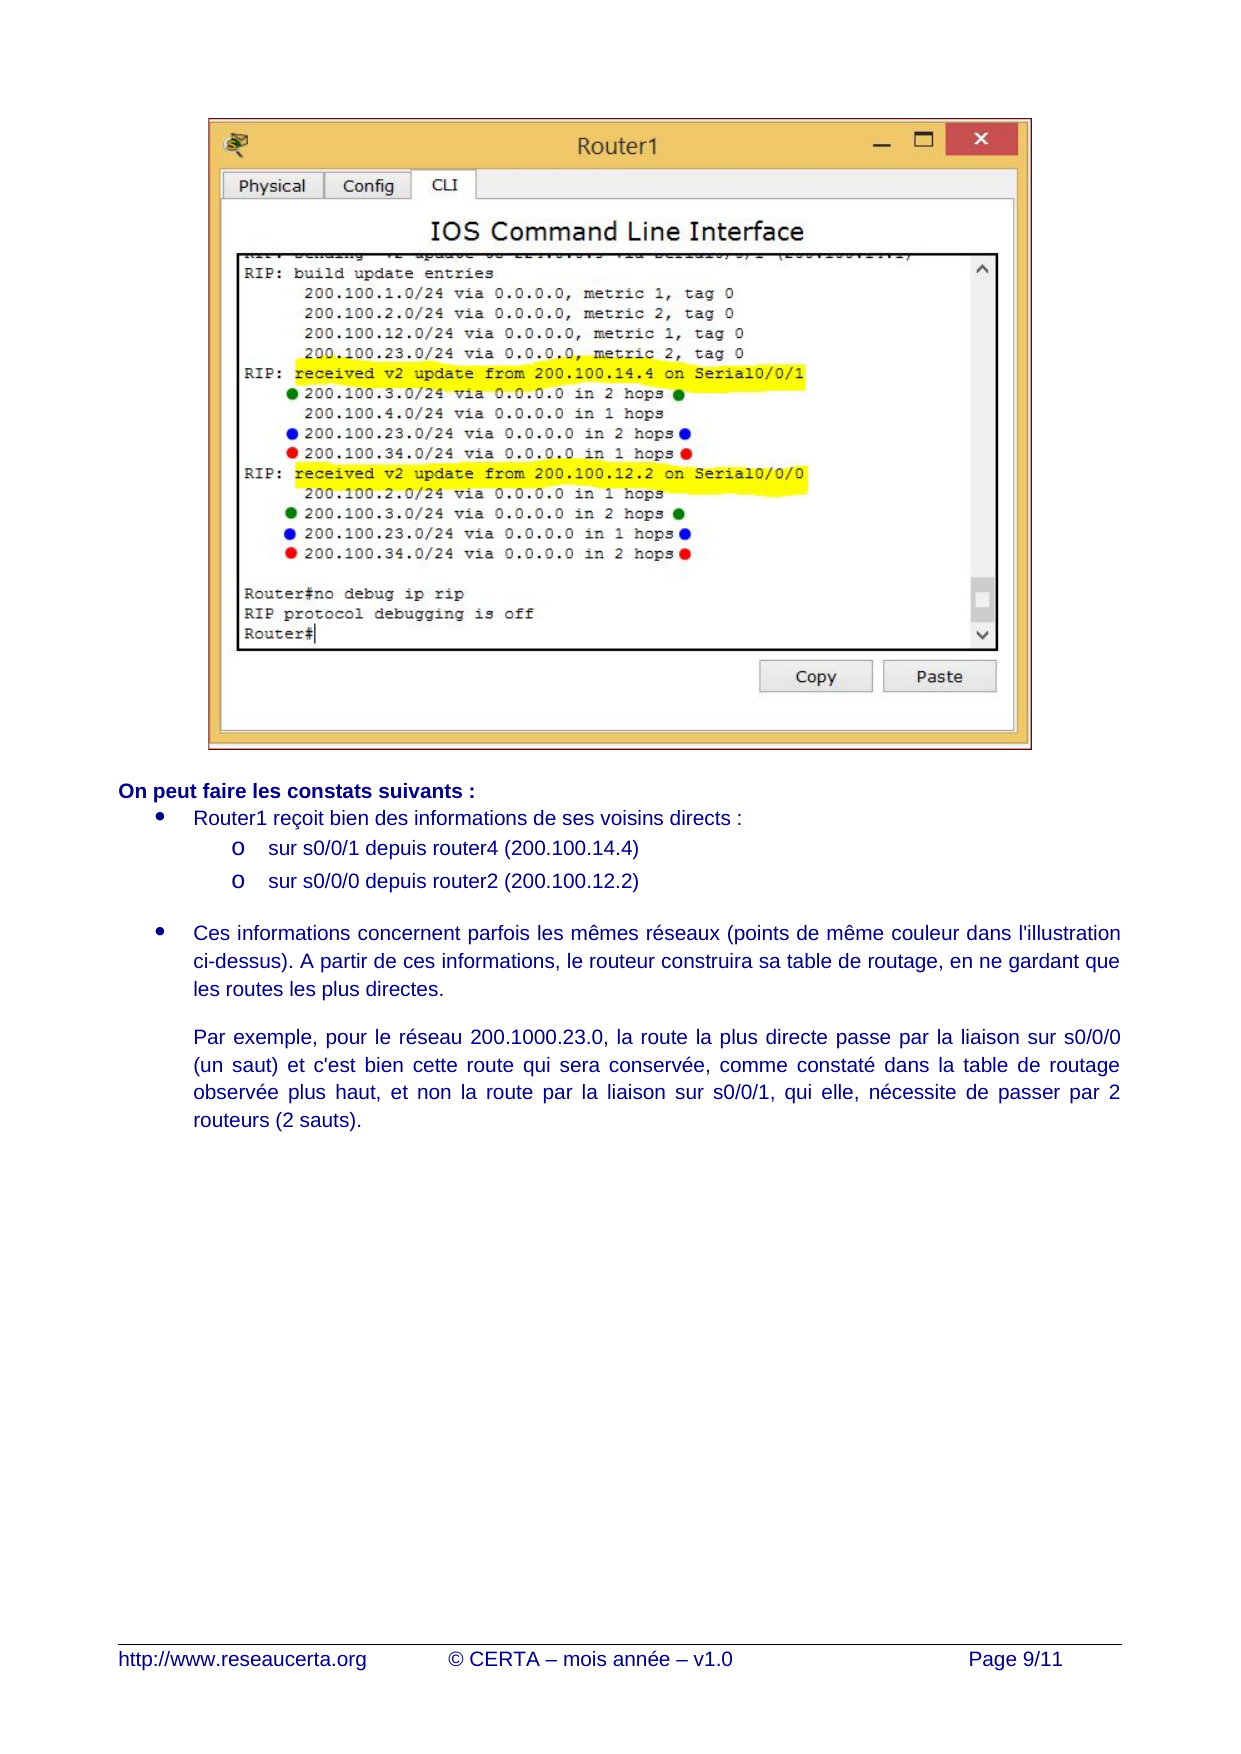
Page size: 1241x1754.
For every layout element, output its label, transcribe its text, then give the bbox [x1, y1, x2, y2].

list Ces informations concernent parfois les mêmes réseaux (points de même couleur dans l'illustration ci-dessus). A partir de ces informations, le routeur construira sa table de routage, en ne gardant que les routes les plus directes. [156, 921, 1122, 1001]
list sur s0/0/0 depuis router2 (200.100.12.2) [231, 867, 1122, 896]
list Router1 reçoit bien des informations de ses voisins directs : [156, 806, 1122, 831]
text On peut faire les constats suivants : [118, 778, 1122, 802]
text Par exemple, pour le réseau 200.1000.23.0, la route la plus directe passe par la liaison sur s0/0/0 (un saut) et c'est bien cette route qui sera conservée, comme constaté dans la table de routage observée plus haut, et non la route par la liaison sur s0/0/1, qui elle, nécessite de passer par 2 routeurs (2 sauts). [193, 1025, 1122, 1131]
picture [208, 118, 1032, 750]
list sur s0/0/1 depuis router4 (200.100.14.4) [231, 835, 1122, 863]
